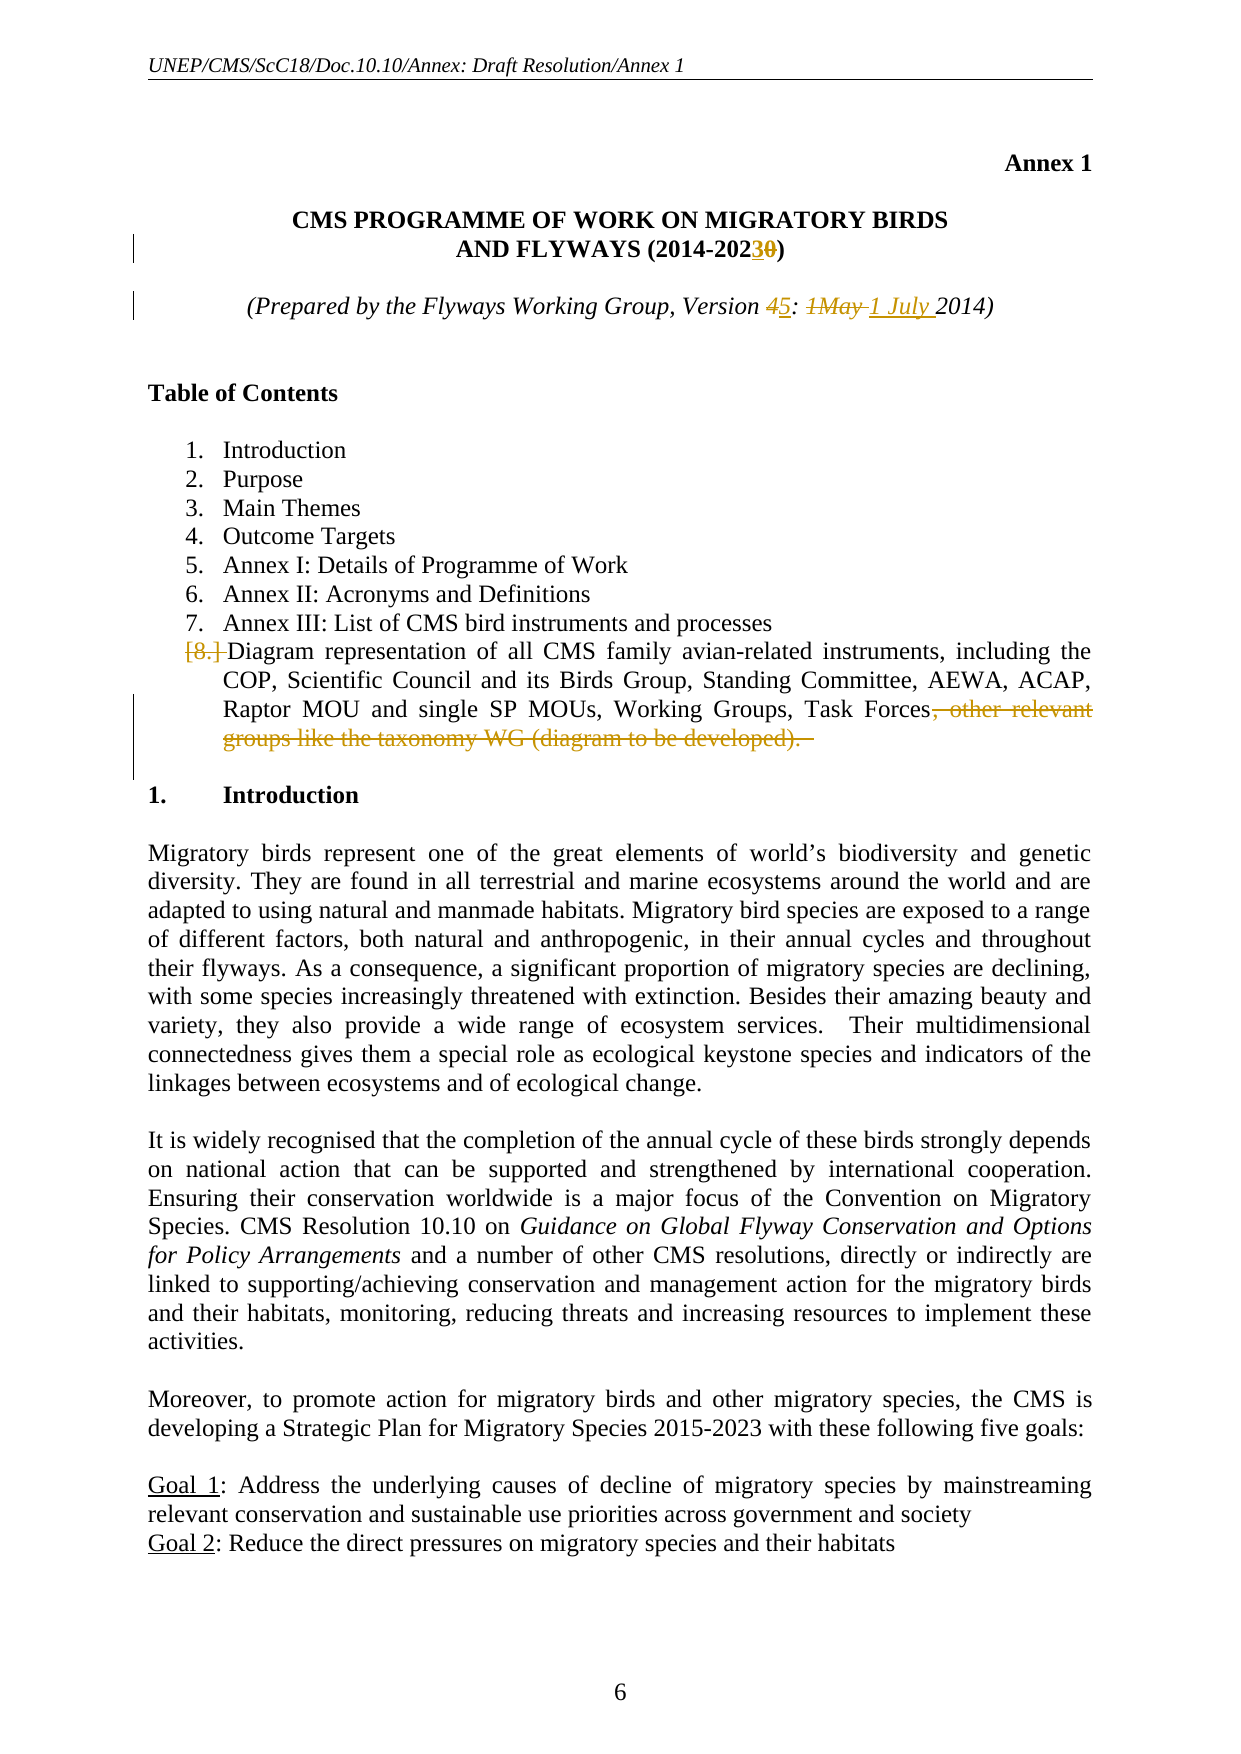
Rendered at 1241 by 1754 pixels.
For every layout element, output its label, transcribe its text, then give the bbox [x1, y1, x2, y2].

list Annex I: Details of Programme of Work [185, 550, 1092, 579]
list Introduction [185, 435, 1092, 464]
text (Prepared by the Flyways Working Group, Version : 2014) [148, 291, 1092, 320]
text Moreover, to promote action for migratory birds and other migratory species, the CMS is developing a Strategic Plan for Migratory Species 2015-2023 with these following five goals: [148, 1384, 1092, 1441]
text CMS PROGRAMME OF WORK ON MIGRATORY BIRDS [148, 205, 1092, 234]
text Annex 1 [148, 148, 1092, 176]
text It is widely recognised that the completion of the annual cycle of these birds strongly depends on national action that can be supported and strengthened by international cooperation. Ensuring their conservation worldwide is a major focus of the Convention on Migratory Species. CMS Resolution 10.10 on Guidance on Global Flyway Conservation and Options for Policy Arrangements and a number of other CMS resolutions, directly or indirectly are linked to supporting/achieving conservation and management action for the migratory birds and their habitats, monitoring, reducing threats and increasing resources to implement these activities. [148, 1125, 1092, 1355]
text AND FLYWAYS (2014-202) [148, 234, 1092, 263]
list Introduction [148, 780, 1092, 809]
list Diagram representation of all CMS family avian-related instruments, including the COP, Scientific Council and its Birds Group, Standing Committee, AEWA, ACAP, Raptor MOU and single SP MOUs, Working Groups, Task Forces [185, 636, 1092, 751]
list Purpose [185, 464, 1092, 493]
list Annex III: List of CMS bird instruments and processes [185, 608, 1092, 636]
list Annex II: Acronyms and Definitions [185, 579, 1092, 608]
list Main Themes [185, 493, 1092, 521]
text Table of Contents [148, 378, 1092, 406]
text Goal 2: Reduce the direct pressures on migratory species and their habitats [148, 1528, 1092, 1556]
list Outcome Targets [185, 521, 1092, 550]
text Migratory birds represent one of the great elements of world’s biodiversity and genetic diversity. They are found in all terrestrial and marine ecosystems around the world and are adapted to using natural and manmade habitats. Migratory bird species are exposed to a range of different factors, both natural and anthropogenic, in their annual cycles and throughout their flyways. As a consequence, a significant proportion of migratory species are declining, with some species increasingly threatened with extinction. Besides their amazing beauty and variety, they also provide a wide range of ecosystem services. Their multidimensional connectedness gives them a special role as ecological keystone species and indicators of the linkages between ecosystems and of ecological change. [148, 838, 1092, 1096]
text Goal 1: Address the underlying causes of decline of migratory species by mainstreaming relevant conservation and sustainable use priorities across government and society [148, 1470, 1092, 1528]
